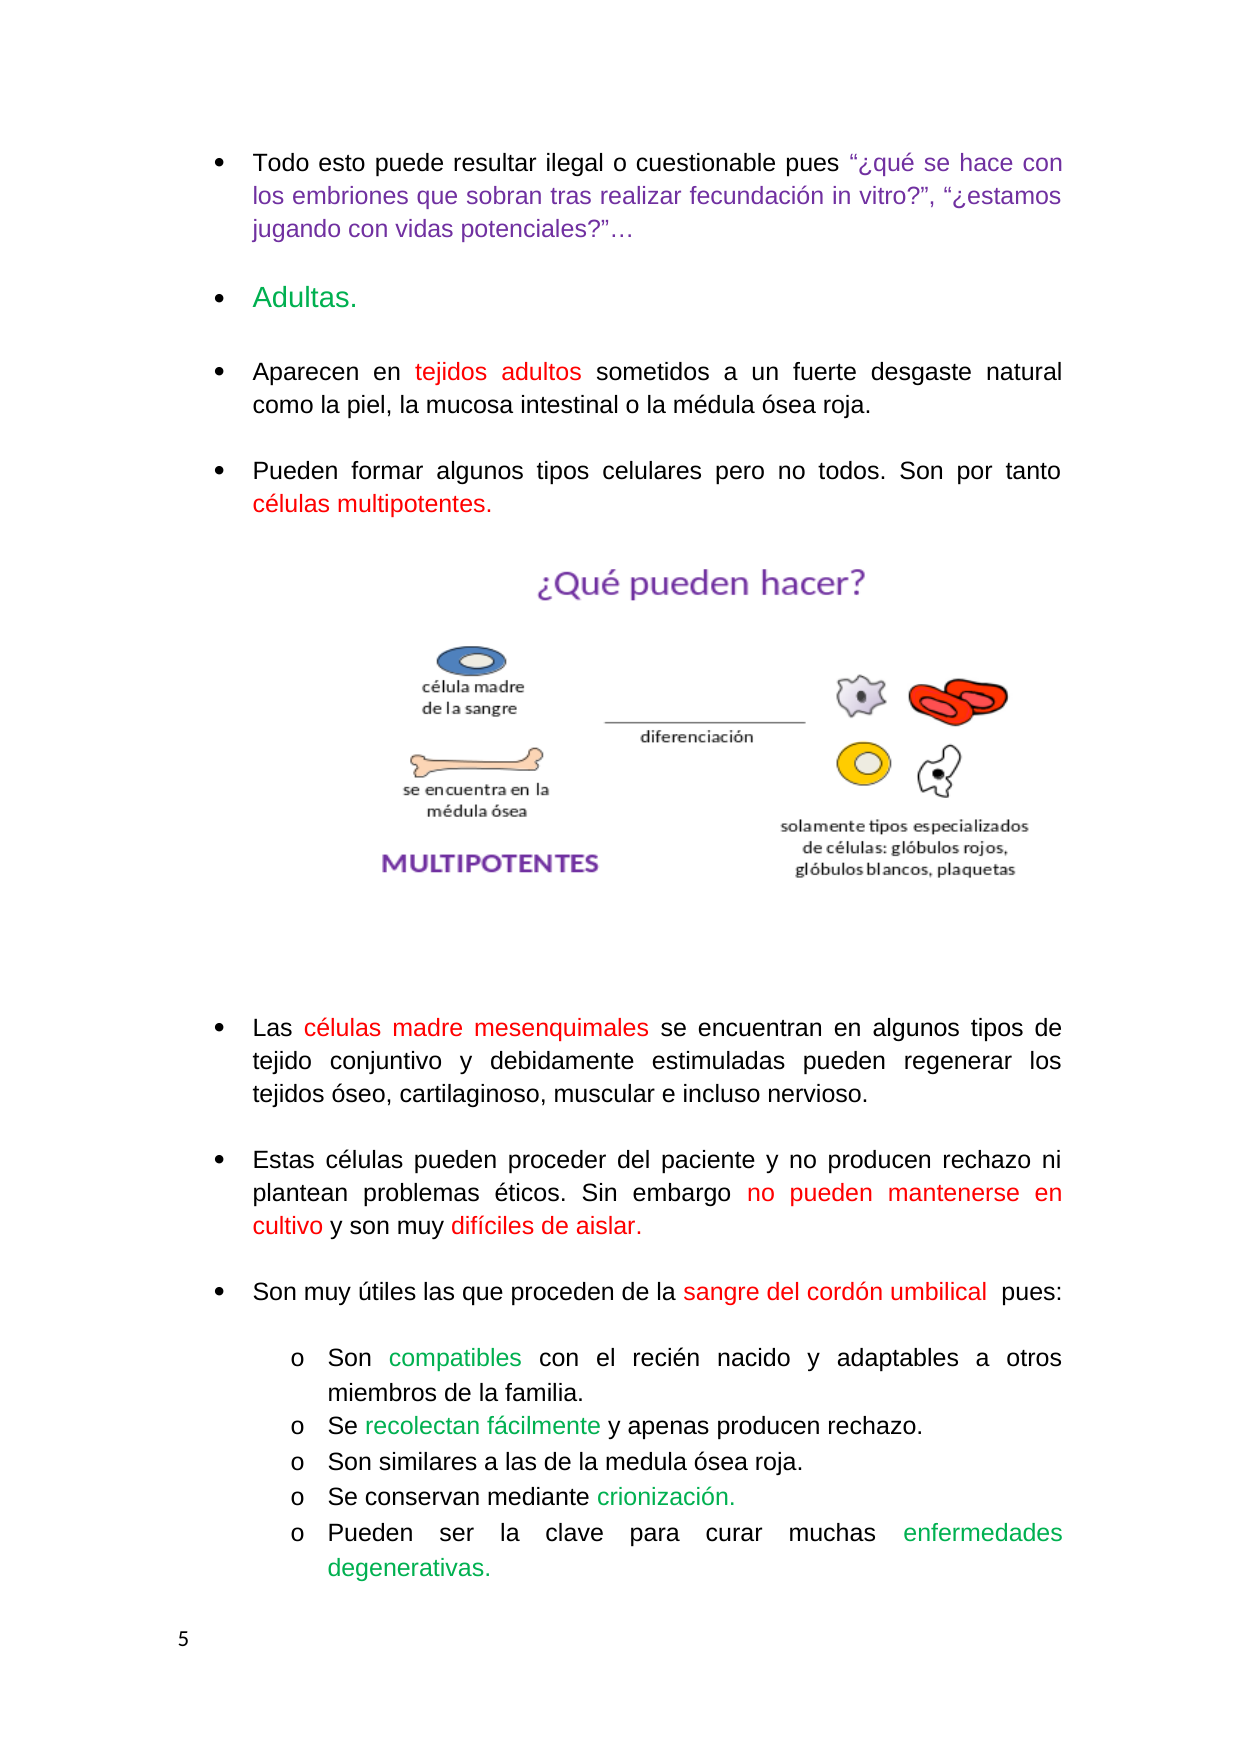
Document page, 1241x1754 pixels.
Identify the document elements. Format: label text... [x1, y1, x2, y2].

list Pueden ser la clave para curar muchas enfermedades degenerativas. [290, 1518, 1063, 1582]
list Son muy útiles las que proceden de la sangre del cordón umbilical pues: [215, 1277, 1063, 1306]
list Estas células pueden proceder del paciente y no producen rechazo ni plantean problemas éticos. Sin embargo no pueden mantenerse en cultivo y son muy difíciles de aislar. [215, 1145, 1063, 1240]
list Todo esto puede resultar ilegal o cuestionable pues “¿qué se hace con los embriones que sobran tras realizar fecundación in vitro?”, “¿estamos jugando con vidas potenciales?”… [215, 148, 1063, 242]
list Las células madre mesenquimales se encuentran en algunos tipos de tejido conjuntivo y debidamente estimuladas pueden regenerar los tejidos óseo, cartilaginoso, muscular e incluso nervioso. [215, 1013, 1063, 1107]
list Son compatibles con el recién nacido y adaptables a otros miembros de la familia. [290, 1343, 1063, 1407]
list Adultas. [215, 280, 1063, 313]
list Pueden formar algunos tipos celulares pero no todos. Son por tanto células multipotentes. [215, 456, 1063, 518]
list Se conservan mediante crionización. [290, 1482, 1063, 1513]
list Se recolectan fácilmente y apenas producen rechazo. [290, 1411, 1063, 1442]
list Aparecen en tejidos adultos sometidos a un fuerte desgaste natural como la piel, la mucosa intestinal o la médula ósea roja. [215, 357, 1063, 419]
list Son similares a las de la medula ósea roja. [290, 1447, 1063, 1478]
